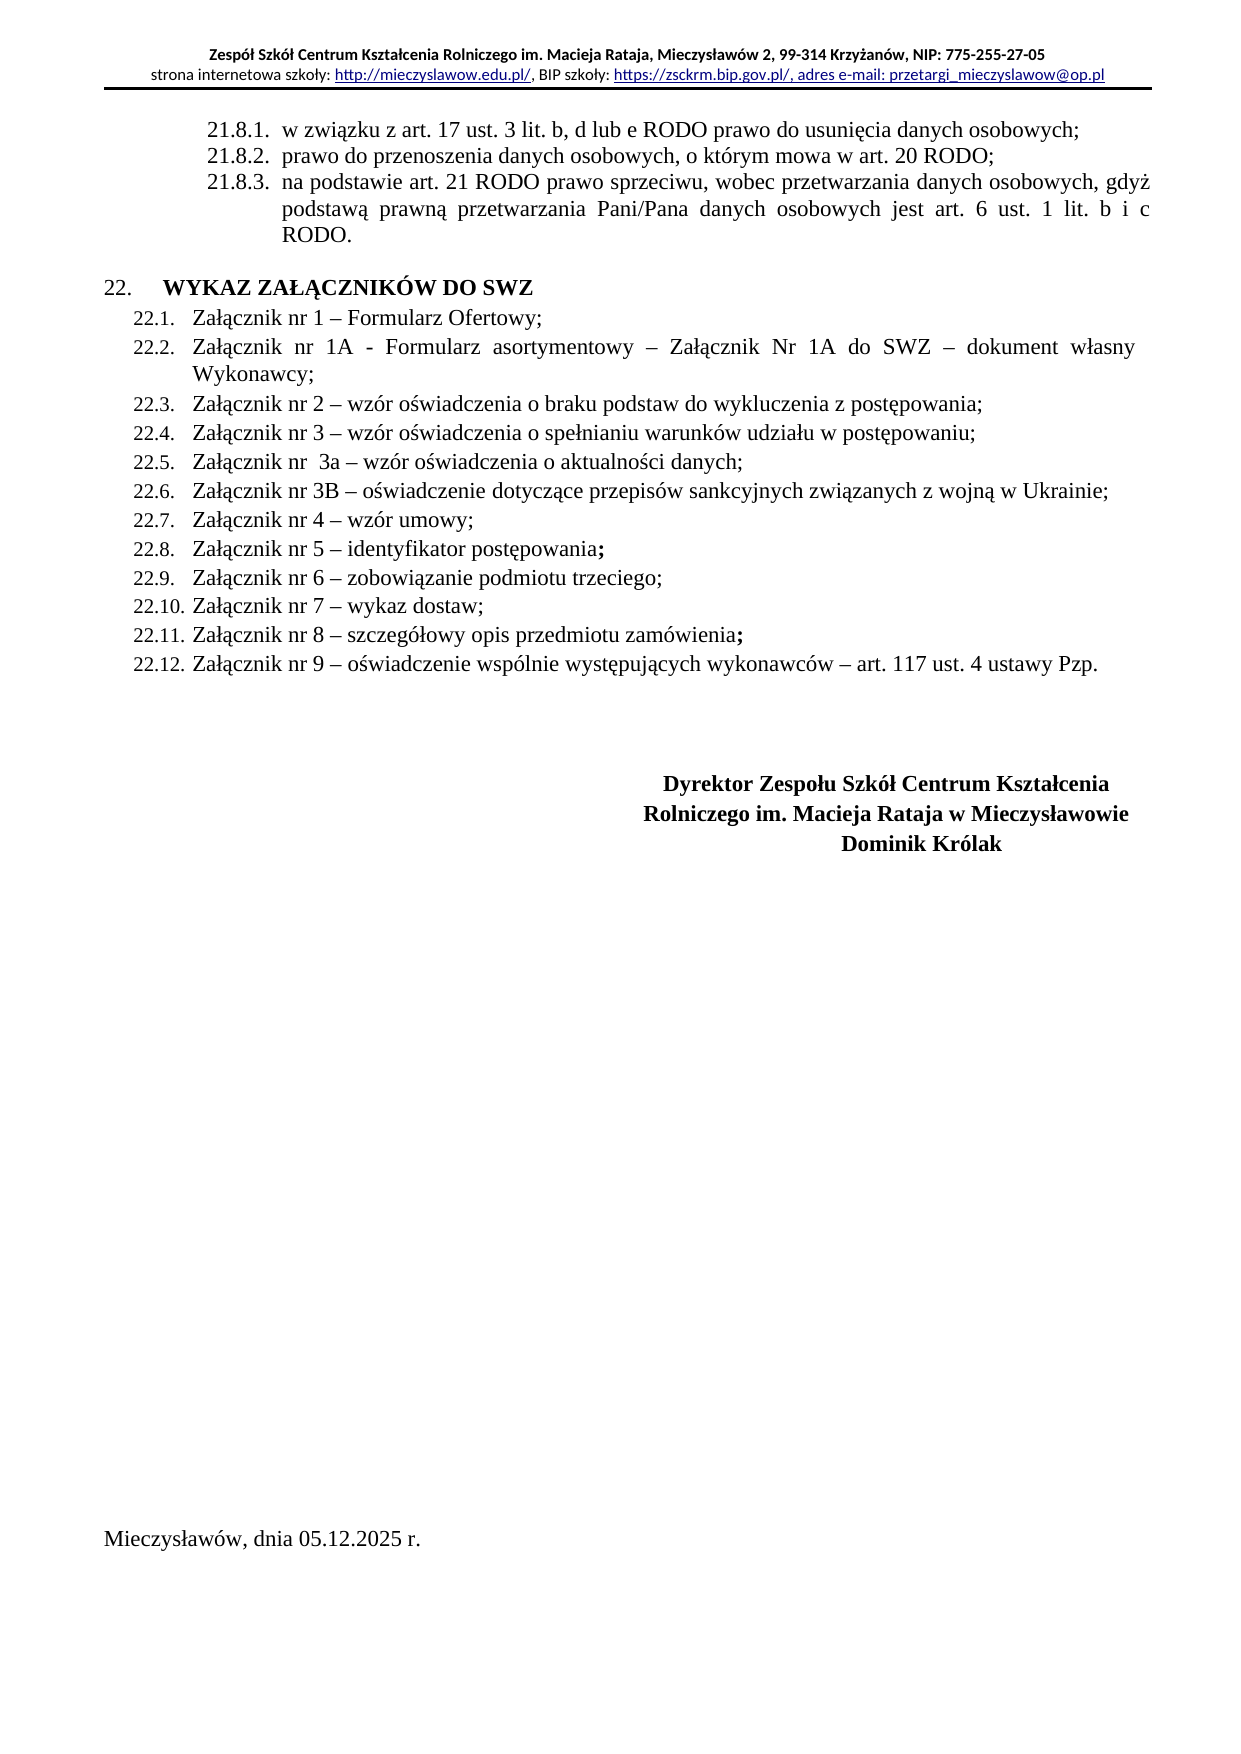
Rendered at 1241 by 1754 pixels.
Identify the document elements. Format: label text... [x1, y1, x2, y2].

list Załącznik nr 3B – oświadczenie dotyczące przepisów sankcyjnych związanych z wojną w Ukrainie; [133, 477, 1137, 503]
list Załącznik nr 7 – wykaz dostaw; [133, 593, 1137, 619]
list WYKAZ ZAŁĄCZNIKÓW DO SWZ [103, 274, 1152, 300]
list Załącznik nr 9 – oświadczenie wspólnie występujących wykonawców – art. 117 ust. 4 ustawy Pzp. [133, 651, 1137, 677]
text Mieczysławów, dnia 05.12.2025 r. [103, 1525, 1152, 1552]
list Załącznik nr 1 – Formularz Ofertowy; [133, 304, 1137, 330]
list Załącznik nr 8 – szczegółowy opis przedmiotu zamówienia; [133, 622, 1137, 648]
text Dyrektor Zespołu Szkół Centrum Kształcenia Rolniczego im. Macieja Rataja w Mieczysławowie [621, 770, 1152, 827]
list Załącznik nr 5 – identyfikator postępowania; [133, 535, 1137, 561]
list Załącznik nr 6 – zobowiązanie podmiotu trzeciego; [133, 564, 1137, 590]
list Załącznik nr 3a – wzór oświadczenia o aktualności danych; [133, 448, 1137, 474]
list prawo do przenoszenia danych osobowych, o którym mowa w art. 20 RODO; [207, 142, 1152, 168]
list Załącznik nr 4 – wzór umowy; [133, 506, 1137, 532]
list Załącznik nr 2 – wzór oświadczenia o braku podstaw do wykluczenia z postępowania; [133, 389, 1137, 416]
list w związku z art. 17 ust. 3 lit. b, d lub e RODO prawo do usunięcia danych osobowych; [207, 116, 1152, 142]
list Załącznik nr 1A - Formularz asortymentowy – Załącznik Nr 1A do SWZ – dokument własny Wykonawcy; [133, 333, 1137, 387]
list na podstawie art. 21 RODO prawo sprzeciwu, wobec przetwarzania danych osobowych, gdyż podstawą prawną przetwarzania Pani/Pana danych osobowych jest art. 6 ust. 1 lit. b i c RODO. [207, 168, 1152, 247]
text Dominik Królak [768, 831, 1152, 857]
list Załącznik nr 3 – wzór oświadczenia o spełnianiu warunków udziału w postępowaniu; [133, 418, 1137, 445]
